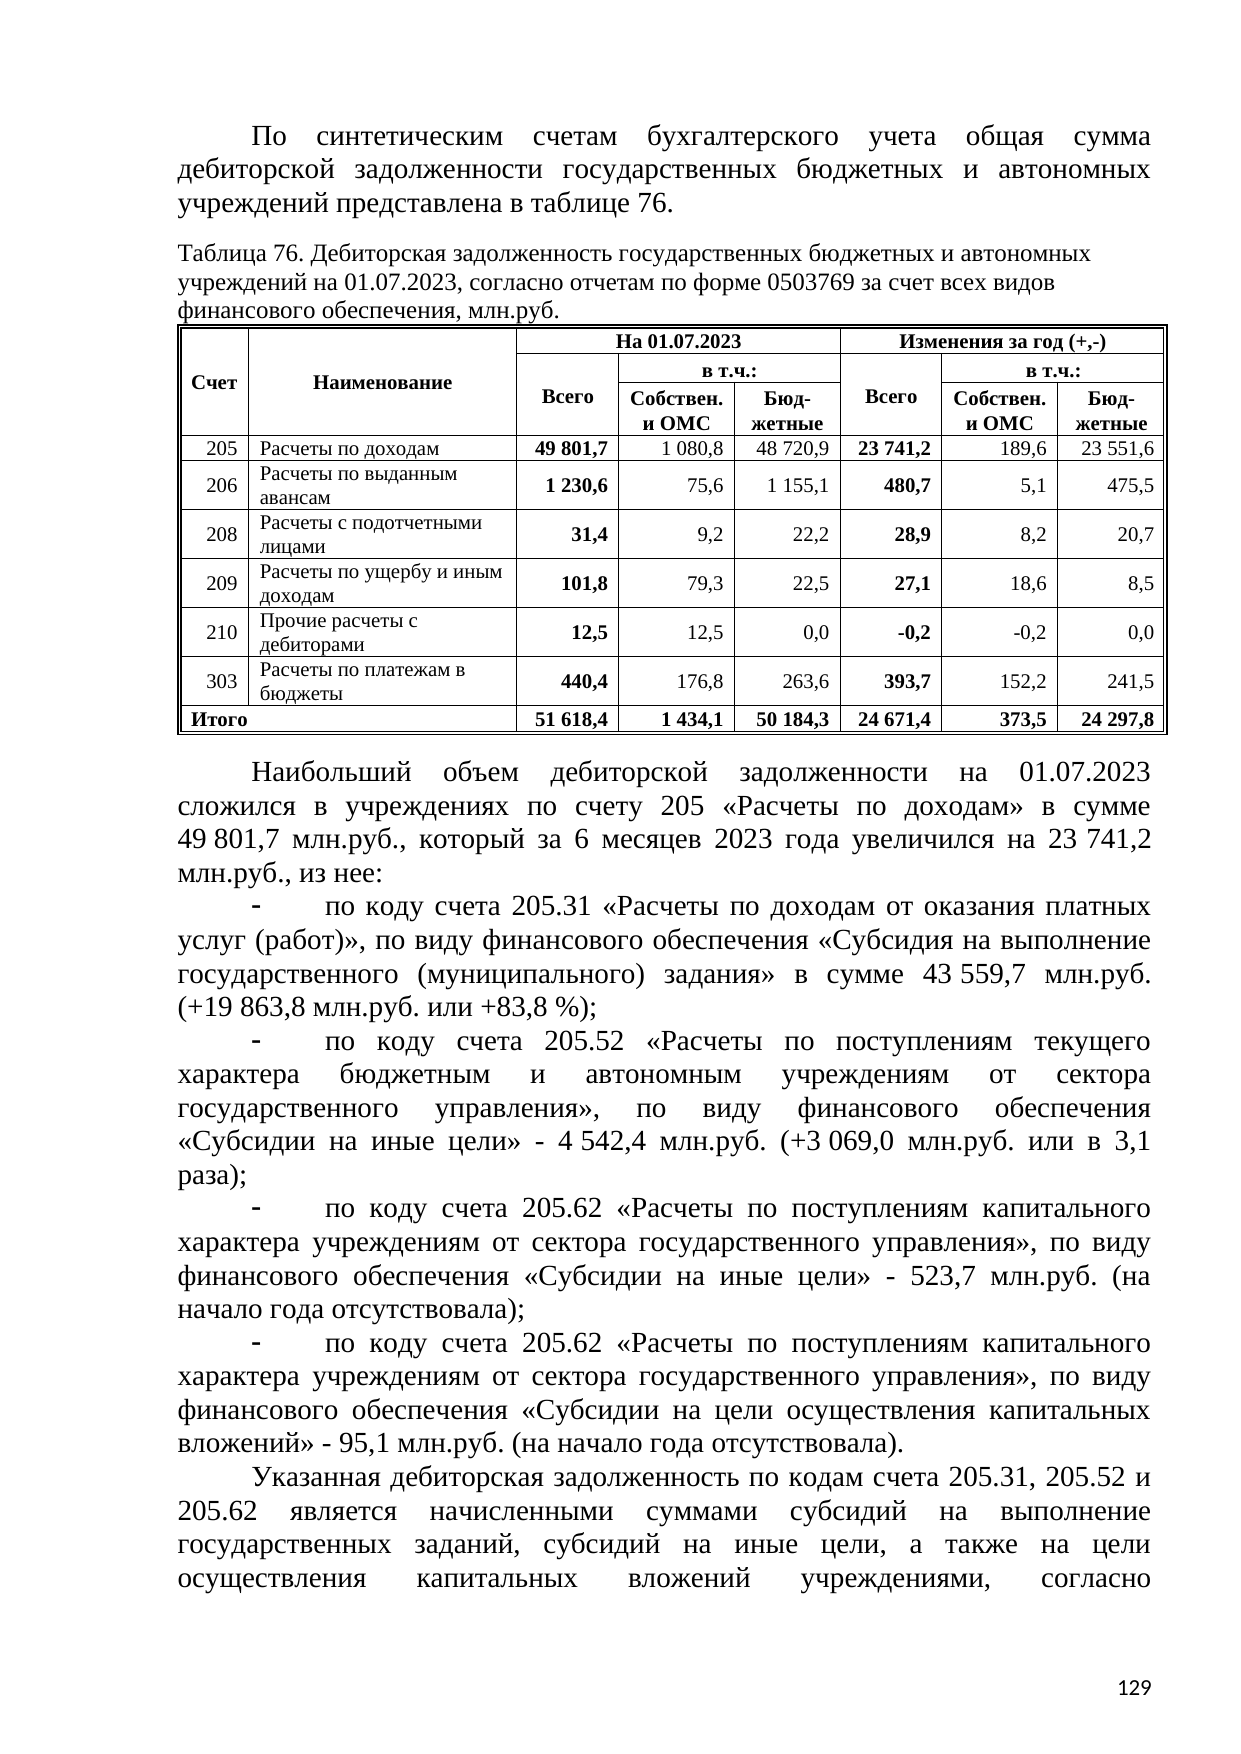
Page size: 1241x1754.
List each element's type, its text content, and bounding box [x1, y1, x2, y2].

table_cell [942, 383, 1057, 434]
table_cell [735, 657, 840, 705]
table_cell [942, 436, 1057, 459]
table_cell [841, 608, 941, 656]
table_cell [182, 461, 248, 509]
text По синтетическим счетам бухгалтерского учета общая сумма дебиторской задолженности государственных бюджетных и автономных учреждений представлена в таблице 76. [177, 118, 1152, 219]
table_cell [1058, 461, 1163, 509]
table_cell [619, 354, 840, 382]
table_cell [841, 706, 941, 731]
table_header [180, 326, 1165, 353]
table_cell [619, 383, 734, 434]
list по коду счета 205.31 «Расчеты по доходам от оказания платных услуг (работ)», по виду финансового обеспечения «Субсидия на выполнение государственного (муниципального) задания» в сумме 43 559,7 млн.руб. (+19 863,8 млн.руб. или +83,8 %); [177, 888, 1152, 1023]
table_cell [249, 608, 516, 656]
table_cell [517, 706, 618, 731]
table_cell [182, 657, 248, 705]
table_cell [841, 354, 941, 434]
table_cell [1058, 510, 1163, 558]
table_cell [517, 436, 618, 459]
list по коду счета 205.62 «Расчеты по поступлениям капитального характера учреждениям от сектора государственного управления», по виду финансового обеспечения «Субсидии на цели осуществления капитальных вложений» - 95,1 млн.руб. (на начало года отсутствовала). [177, 1325, 1152, 1459]
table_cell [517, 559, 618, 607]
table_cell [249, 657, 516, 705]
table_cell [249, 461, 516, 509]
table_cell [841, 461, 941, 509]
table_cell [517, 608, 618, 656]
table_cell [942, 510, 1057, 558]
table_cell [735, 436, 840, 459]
text Наибольший объем дебиторской задолженности на 01.07.2023 сложился в учреждениях по счету 205 «Расчеты по доходам» в сумме 49 801,7 млн.руб., который за 6 месяцев 2023 года увеличился на 23 741,2 млн.руб., из нее: [177, 754, 1152, 888]
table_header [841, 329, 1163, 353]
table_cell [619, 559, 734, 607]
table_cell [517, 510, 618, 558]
text Таблица 76. Дебиторская задолженность государственных бюджетных и автономных учреждений на 01.07.2023, согласно отчетам по форме 0503769 за счет всех видов финансового обеспечения, млн.руб. [177, 238, 1152, 324]
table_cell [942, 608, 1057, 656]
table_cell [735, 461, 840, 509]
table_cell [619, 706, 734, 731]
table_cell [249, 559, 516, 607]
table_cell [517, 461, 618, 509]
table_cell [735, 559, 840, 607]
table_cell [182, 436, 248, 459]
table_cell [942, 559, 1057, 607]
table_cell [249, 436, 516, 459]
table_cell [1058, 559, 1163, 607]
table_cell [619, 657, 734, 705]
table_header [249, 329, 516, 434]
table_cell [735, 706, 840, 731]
list по коду счета 205.52 «Расчеты по поступлениям текущего характера бюджетным и автономным учреждениям от сектора государственного управления», по виду финансового обеспечения «Субсидии на иные цели» - 4 542,4 млн.руб. (+3 069,0 млн.руб. или в 3,1 раза); [177, 1023, 1152, 1191]
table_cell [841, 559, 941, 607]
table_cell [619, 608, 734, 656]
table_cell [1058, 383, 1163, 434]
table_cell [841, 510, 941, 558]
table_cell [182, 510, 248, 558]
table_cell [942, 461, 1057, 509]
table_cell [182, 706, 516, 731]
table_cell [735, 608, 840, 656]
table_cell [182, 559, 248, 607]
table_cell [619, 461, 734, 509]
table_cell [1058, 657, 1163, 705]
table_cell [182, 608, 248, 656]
list по коду счета 205.62 «Расчеты по поступлениям капитального характера учреждениям от сектора государственного управления», по виду финансового обеспечения «Субсидии на иные цели» - 523,7 млн.руб. (на начало года отсутствовала); [177, 1191, 1152, 1325]
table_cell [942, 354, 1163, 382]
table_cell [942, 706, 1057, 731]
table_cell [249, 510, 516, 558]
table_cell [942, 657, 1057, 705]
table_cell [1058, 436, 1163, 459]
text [177, 1459, 1152, 1593]
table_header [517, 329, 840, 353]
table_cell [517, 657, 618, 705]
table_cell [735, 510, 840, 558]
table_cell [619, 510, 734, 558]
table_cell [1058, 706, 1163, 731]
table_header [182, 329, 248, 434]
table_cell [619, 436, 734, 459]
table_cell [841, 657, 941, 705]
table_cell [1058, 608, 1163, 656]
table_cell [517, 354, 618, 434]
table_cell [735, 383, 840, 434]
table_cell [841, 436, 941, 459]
